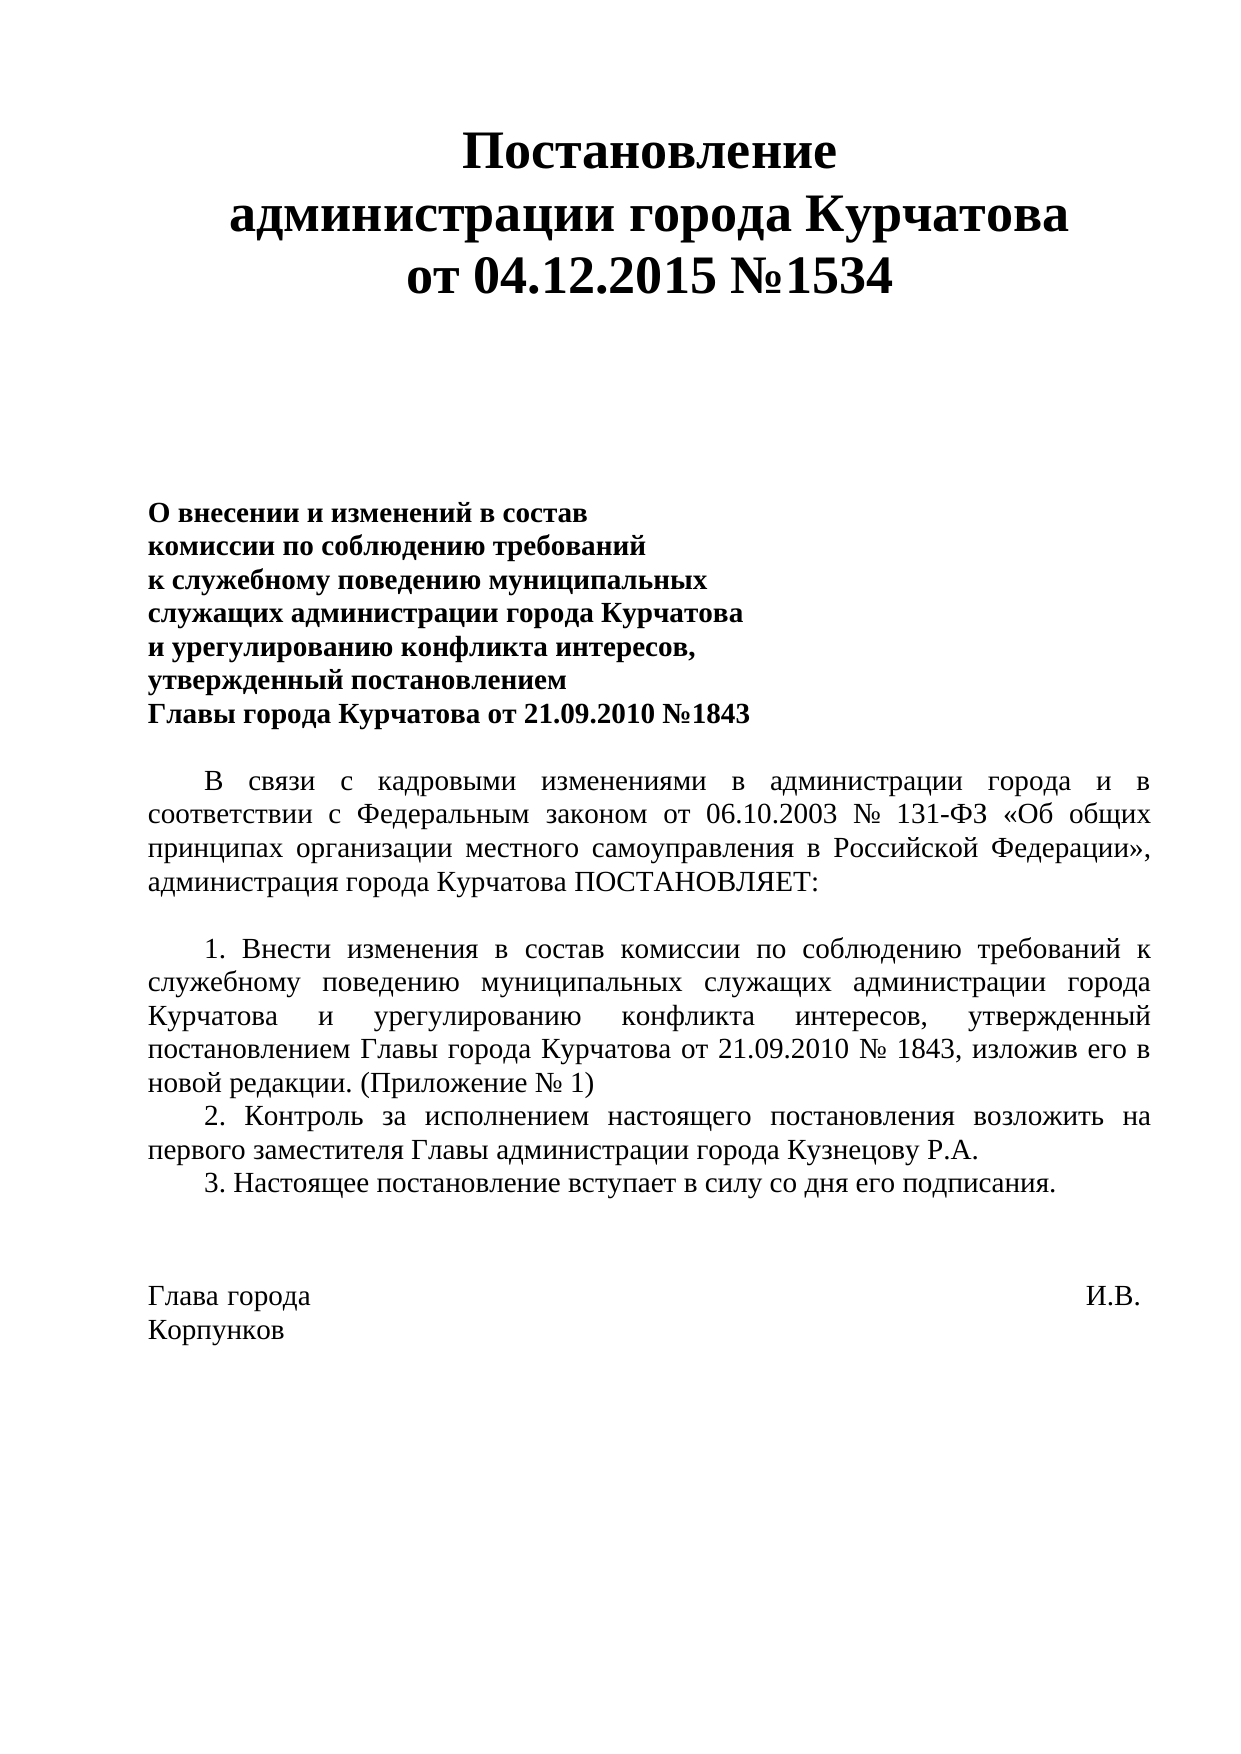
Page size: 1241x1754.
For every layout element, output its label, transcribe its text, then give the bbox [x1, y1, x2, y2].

text Глава города И.В. Корпунков [148, 1278, 1152, 1345]
title администрации города Курчатова [148, 180, 1152, 243]
title от 04.12.2015 №1534 [148, 243, 1152, 305]
title Постановление [148, 118, 1152, 180]
title утвержденный постановлением [148, 662, 1152, 696]
title О внесении и изменений в состав [148, 495, 1152, 528]
title служащих администрации города Курчатова [148, 595, 1152, 629]
title к служебному поведению муниципальных [148, 562, 1152, 595]
text В связи с кадровыми изменениями в администрации города и в соответствии с Федеральным законом от 06.10.2003 № 131-ФЗ «Об общих принципах организации местного самоуправления в Российской Федерации», администрация города Курчатова ПОСТАНОВЛЯЕТ: [148, 763, 1152, 897]
title Главы города Курчатова от 21.09.2010 №1843 [148, 696, 1152, 729]
text 3. Настоящее постановление вступает в силу со дня его подписания. [148, 1166, 1152, 1199]
text 1. Внести изменения в состав комиссии по соблюдению требований к служебному поведению муниципальных служащих администрации города Курчатова и урегулированию конфликта интересов, утвержденный постановлением Главы города Курчатова от 21.09.2010 № 1843, изложив его в новой редакции. (Приложение № 1) [148, 931, 1152, 1098]
title комиссии по соблюдению требований [148, 528, 1152, 562]
text 2. Контроль за исполнением настоящего постановления возложить на первого заместителя Главы администрации города Кузнецову Р.А. [148, 1098, 1152, 1166]
title и урегулированию конфликта интересов, [148, 629, 1152, 662]
